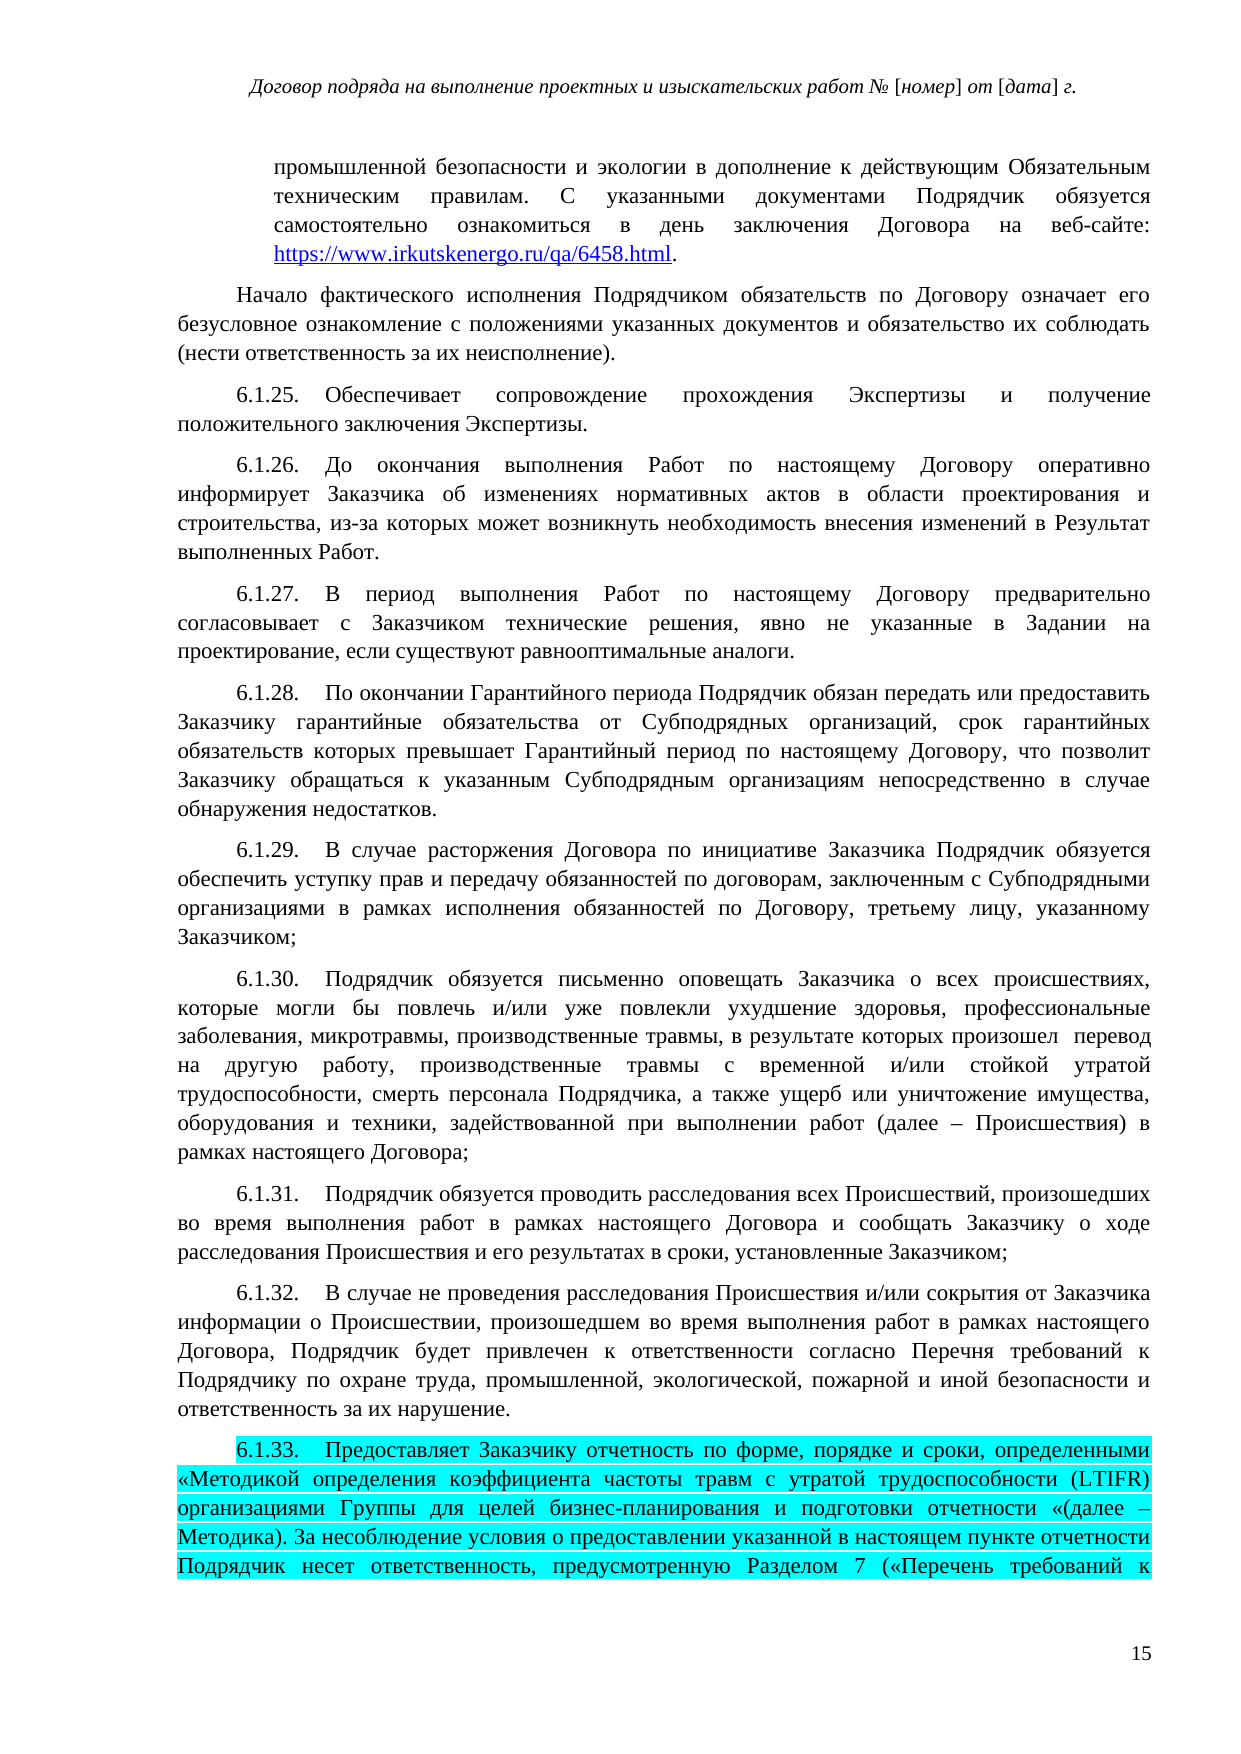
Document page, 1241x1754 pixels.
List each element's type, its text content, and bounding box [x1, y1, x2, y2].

text Подрядчик обязуется проводить расследования всех Происшествий, произошедших во время выполнения работ в рамках настоящего Договора и сообщать Заказчику о ходе расследования Происшествия и его результатах в сроки, установленные Заказчиком; [177, 1180, 1152, 1264]
text По окончании Гарантийного периода Подрядчик обязан передать или предоставить Заказчику гарантийные обязательства от Субподрядных организаций, срок гарантийных обязательств которых превышает Гарантийный период по настоящему Договору, что позволит Заказчику обращаться к указанным Субподрядным организациям непосредственно в случае обнаружения недостатков. [177, 679, 1152, 821]
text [177, 1436, 1152, 1465]
text В период выполнения Работ по настоящему Договору предварительно согласовывает с Заказчиком технические решения, явно не указанные в Задании на проектирование, если существуют равнооптимальные аналоги. [177, 579, 1152, 664]
text В случае не проведения расследования Происшествия и/или сокрытия от Заказчика информации о Происшествии, произошедшем во время выполнения работ в рамках настоящего Договора, Подрядчик будет привлечен к ответственности согласно Перечня требований к Подрядчику по охране труда, промышленной, экологической, пожарной и иной безопасности и ответственность за их нарушение. [177, 1279, 1152, 1421]
text Обеспечивает сопровождение прохождения Экспертизы и получение положительного заключения Экспертизы. [177, 381, 1152, 436]
text Подрядчик обязуется письменно оповещать Заказчика о всех происшествиях, которые могли бы повлечь и/или уже повлекли ухудшение здоровья, профессиональные заболевания, микротравмы, производственные травмы, в результате которых произошел перевод на другую работу, производственные травмы с временной и/или стойкой утратой трудоспособности, смерть персонала Подрядчика, а также ущерб или уничтожение имущества, оборудования и техники, задействованной при выполнении работ (далее – Происшествия) в рамках настоящего Договора; [177, 964, 1152, 1165]
text До окончания выполнения Работ по настоящему Договору оперативно информирует Заказчика об изменениях нормативных актов в области проектирования и строительства, из-за которых может возникнуть необходимость внесения изменений в Результат выполненных Работ. [177, 451, 1152, 564]
text В случае расторжения Договора по инициативе Заказчика Подрядчик обязуется обеспечить уступку прав и передачу обязанностей по договорам, заключенным с Субподрядными организациями в рамках исполнения обязанностей по Договору, третьему лицу, указанному Заказчиком; [177, 836, 1152, 949]
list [236, 153, 1152, 266]
list Начало фактического исполнения Подрядчиком обязательств по Договору означает его безусловное ознакомление с положениями указанных документов и обязательство их соблюдать (нести ответственность за их неисполнение). [177, 281, 1152, 366]
